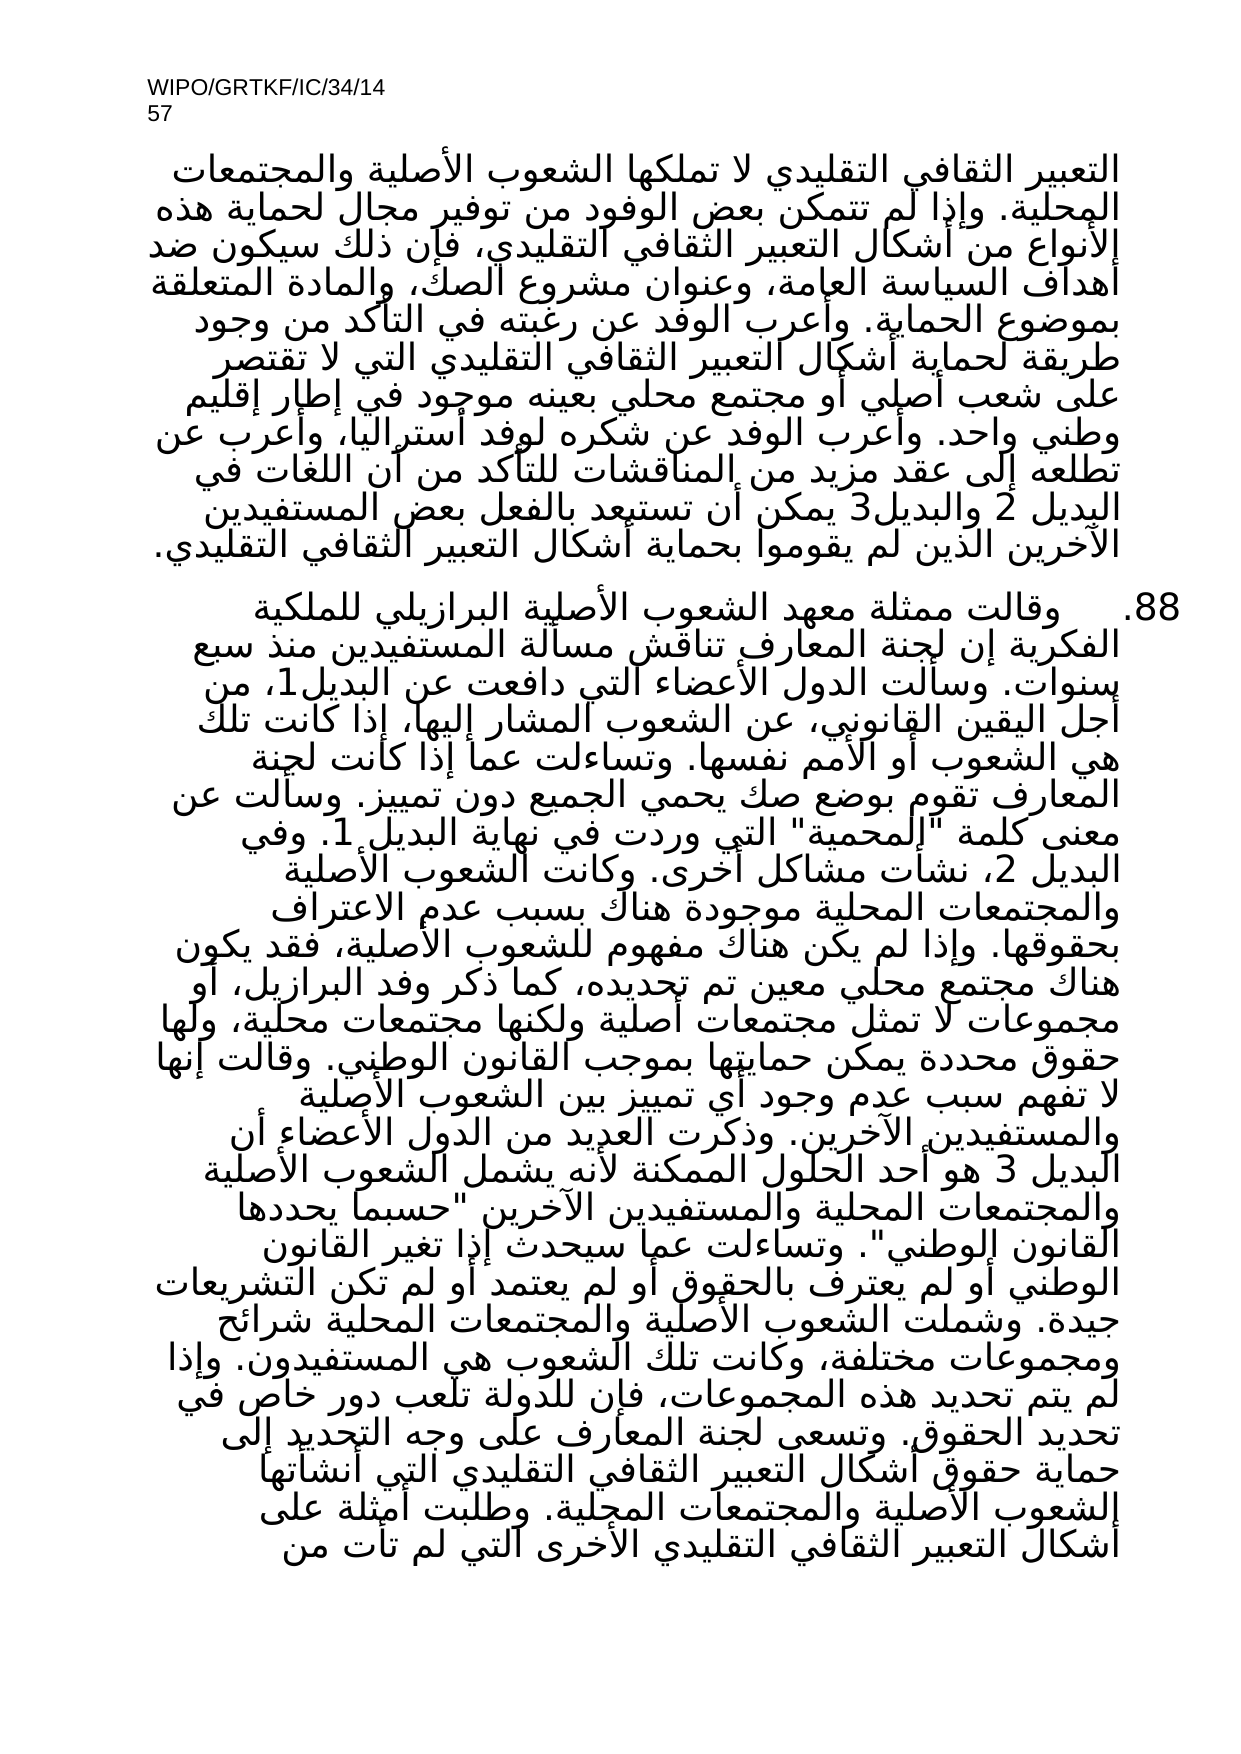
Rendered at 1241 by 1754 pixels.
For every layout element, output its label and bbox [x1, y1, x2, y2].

list [147, 590, 1122, 1565]
list [147, 153, 1122, 565]
